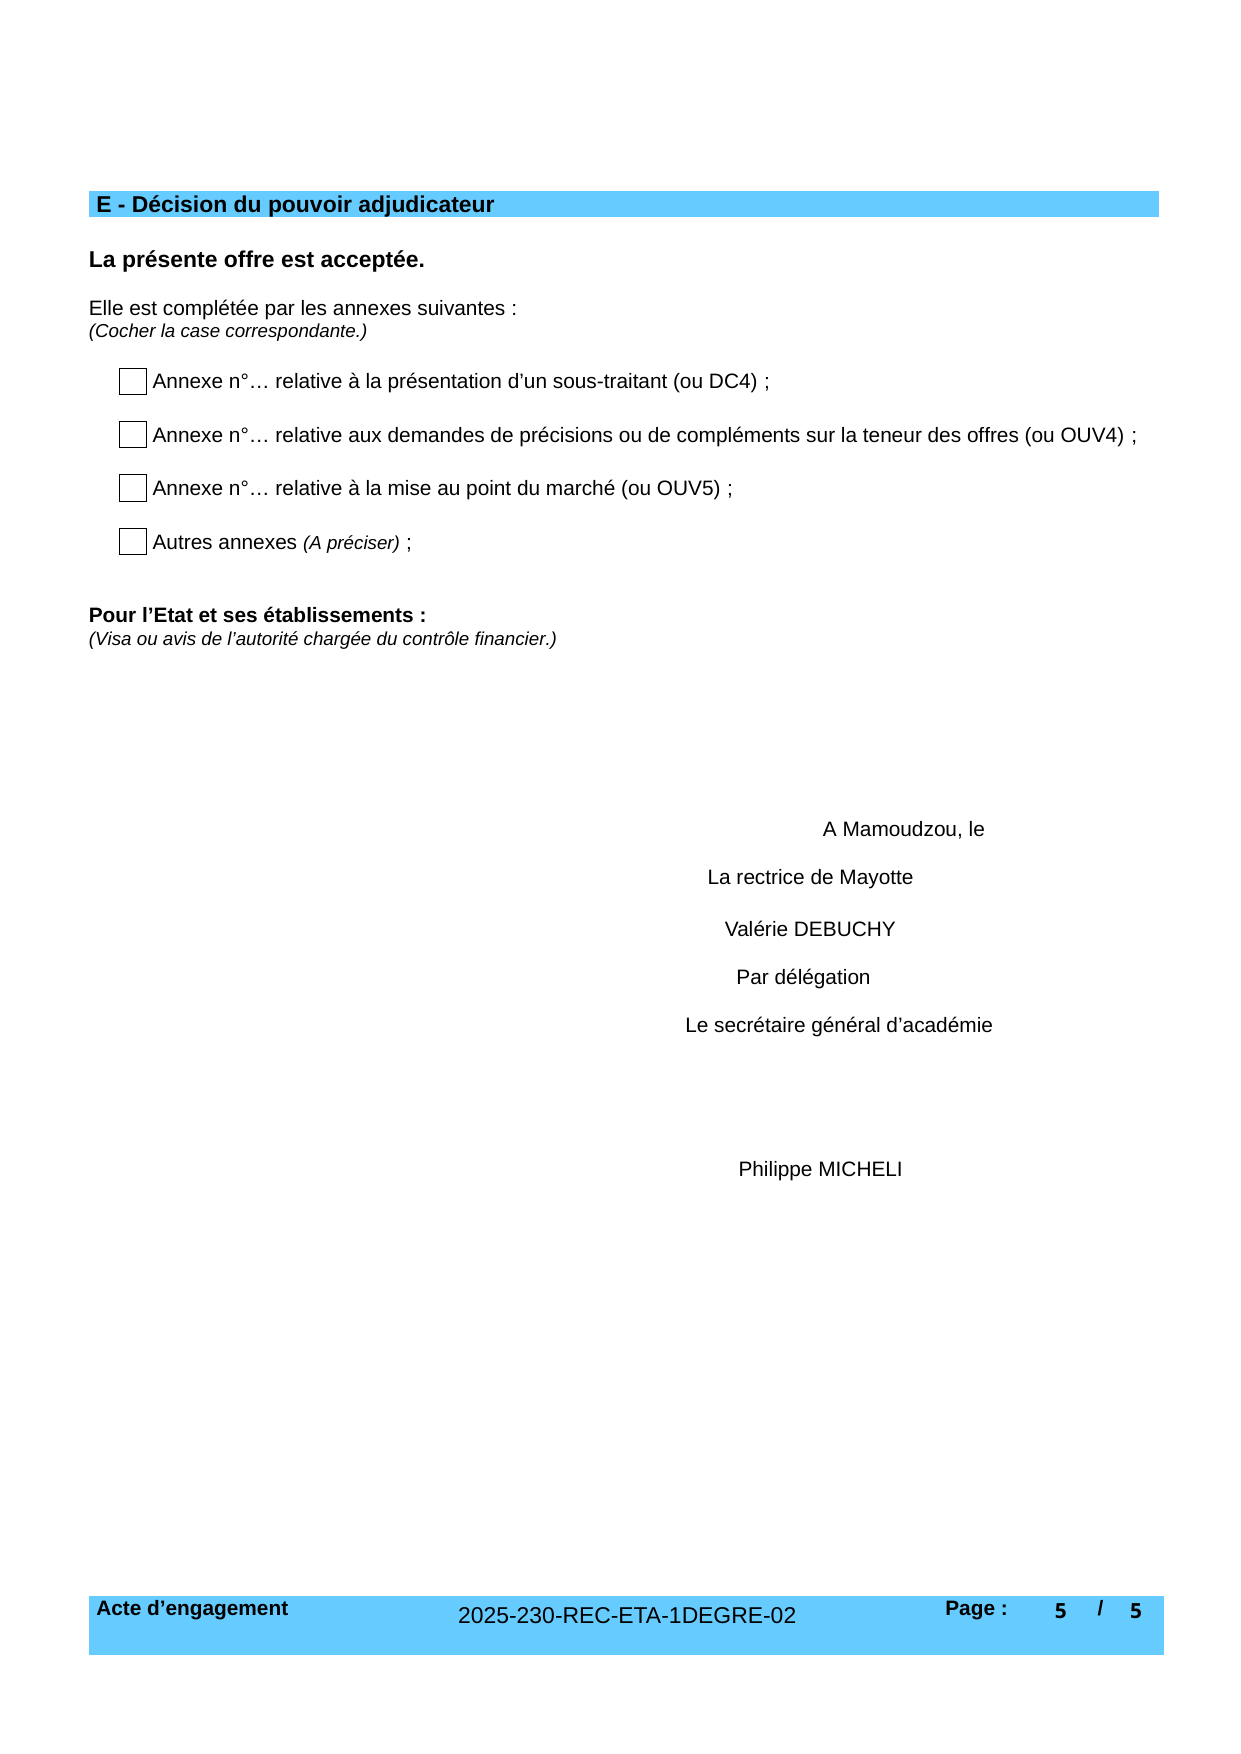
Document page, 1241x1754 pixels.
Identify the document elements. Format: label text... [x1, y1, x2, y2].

text Annexe n°… relative à la présentation d’un sous-traitant (ou DC4) ; [118, 367, 1152, 395]
text Elle est complétée par les annexes suivantes : [89, 296, 1152, 320]
text La rectrice de Mayotte [650, 864, 1152, 888]
text (Visa ou avis de l’autorité chargée du contrôle financier.) [89, 627, 1152, 649]
text Annexe n°… relative à la mise au point du marché (ou OUV5) ; [118, 473, 1152, 502]
text Le secrétaire général d’académie [89, 1013, 1152, 1037]
text A Mamoudzou, le [650, 817, 1152, 841]
table_header E - Décision du pouvoir adjudicateur [89, 191, 1159, 217]
text Valérie DEBUCHY [650, 917, 1152, 941]
text Philippe MICHELI [650, 1156, 1152, 1180]
text Autres annexes (A préciser) ; [118, 527, 1152, 555]
text Pour l’Etat et ses établissements : [89, 603, 1152, 627]
text Par délégation [650, 965, 1152, 989]
text La présente offre est acceptée. [89, 246, 1152, 272]
text (Cocher la case correspondante.) [89, 320, 1152, 342]
text Annexe n°… relative aux demandes de précisions ou de compléments sur la teneur des offres (ou OUV4) ; [118, 420, 1152, 448]
